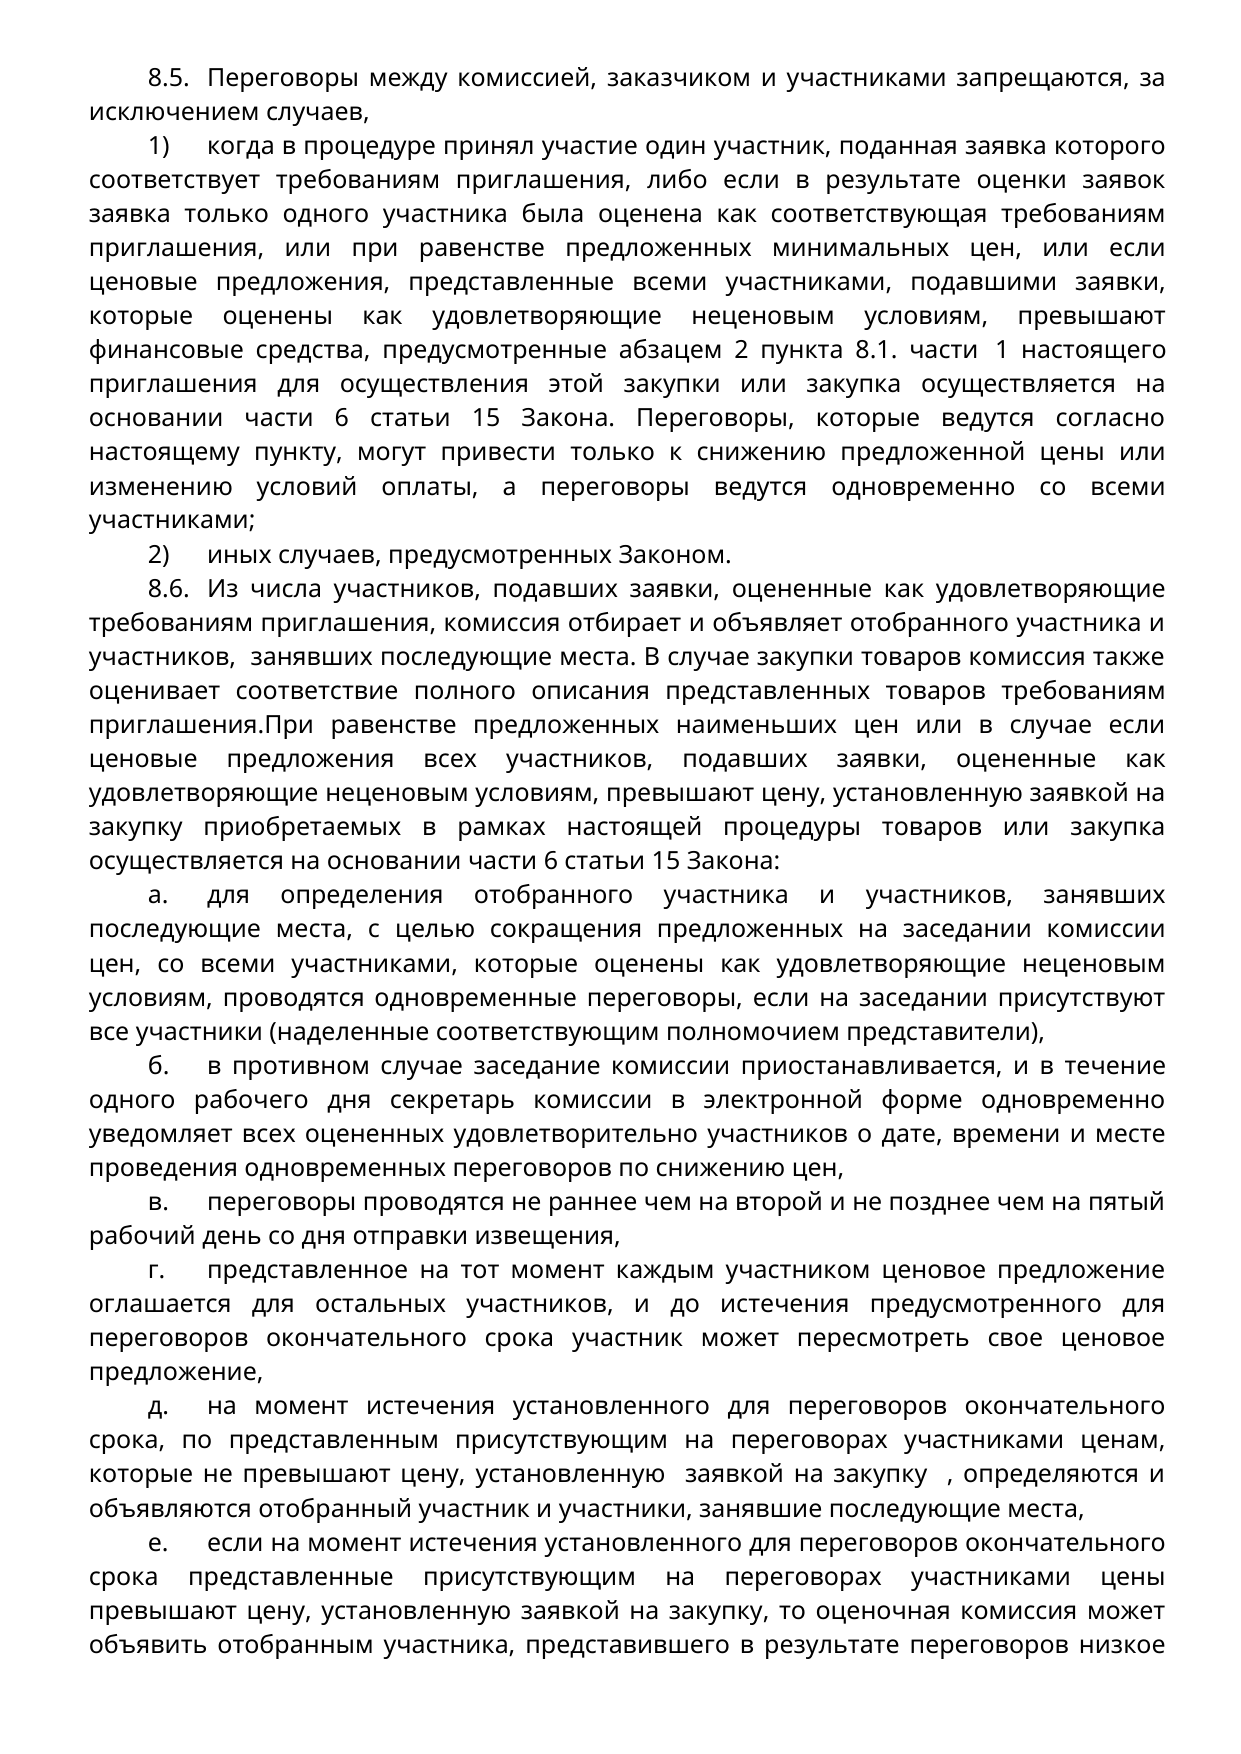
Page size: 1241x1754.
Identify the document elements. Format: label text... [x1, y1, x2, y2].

text 8.5. Переговоры между комиссией, заказчиком и участниками запрещаются, за исключением случаев, [89, 59, 1167, 127]
text г. представленное на тот момент каждым участником ценовое предложение оглашается для остальных участников, и до истечения предусмотренного для переговоров окончательного срока участник может пересмотреть свое ценовое предложение, [89, 1252, 1167, 1388]
text а. для определения отобранного участника и участников, занявших последующие места, с целью сокращения предложенных на заседании комиссии цен, со всеми участниками, которые оценены как удовлетворяющие неценовым условиям, проводятся одновременные переговоры, если на заседании присутствуют все участники (наделенные соответствующим полномочием представители), [89, 877, 1167, 1047]
text д. на момент истечения установленного для переговоров окончательного срока, по представленным присутствующим на переговорах участниками ценам, которые не превышают цену, установленную заявкой на закупку , определяются и объявляются отобранный участник и участники, занявшие последующие места, [89, 1388, 1167, 1524]
text 8.6. Из числа участников, подавших заявки, оцененные как удовлетворяющие требованиям приглашения, комиссия отбирает и объявляет отобранного участника и участников, занявших последующие места. В случае закупки товаров комиссия также оценивает соответствие полного описания представленных товаров требованиям приглашения.При равенстве предложенных наименьших цен или в случае если ценовые предложения всех участников, подавших заявки, оцененные как удовлетворяющие неценовым условиям, превышают цену, установленную заявкой на закупку приобретаемых в рамках настоящей процедуры товаров или закупка осуществляется на основании части 6 статьи 15 Закона: [89, 570, 1167, 877]
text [89, 1524, 1167, 1661]
text в. переговоры проводятся не раннее чем на второй и не позднее чем на пятый рабочий день со дня отправки извещения, [89, 1184, 1167, 1252]
text 2) иных случаев, предусмотренных Законом. [89, 536, 1167, 570]
text 1) когда в процедуре принял участие один участник, поданная заявка которого соответствует требованиям приглашения, либо если в результате оценки заявок заявка только одного участника была оценена как соответствующая требованиям приглашения, или при равенстве предложенных минимальных цен, или если ценовые предложения, представленные всеми участниками, подавшими заявки, которые оценены как удовлетворяющие неценовым условиям, превышают финансовые средства, предусмотренные абзацем 2 пункта 8.1. части 1 настоящего приглашения для осуществления этой закупки или закупка осуществляется на основании части 6 статьи 15 Закона. Переговоры, которые ведутся согласно настоящему пункту, могут привести только к снижению предложенной цены или изменению условий оплаты, а переговоры ведутся одновременно со всеми участниками; [89, 127, 1167, 536]
text б. в противном случае заседание комиссии приостанавливается, и в течение одного рабочего дня секретарь комиссии в электронной форме одновременно уведомляет всех оцененных удовлетворительно участников о дате, времени и месте проведения одновременных переговоров по снижению цен, [89, 1047, 1167, 1184]
